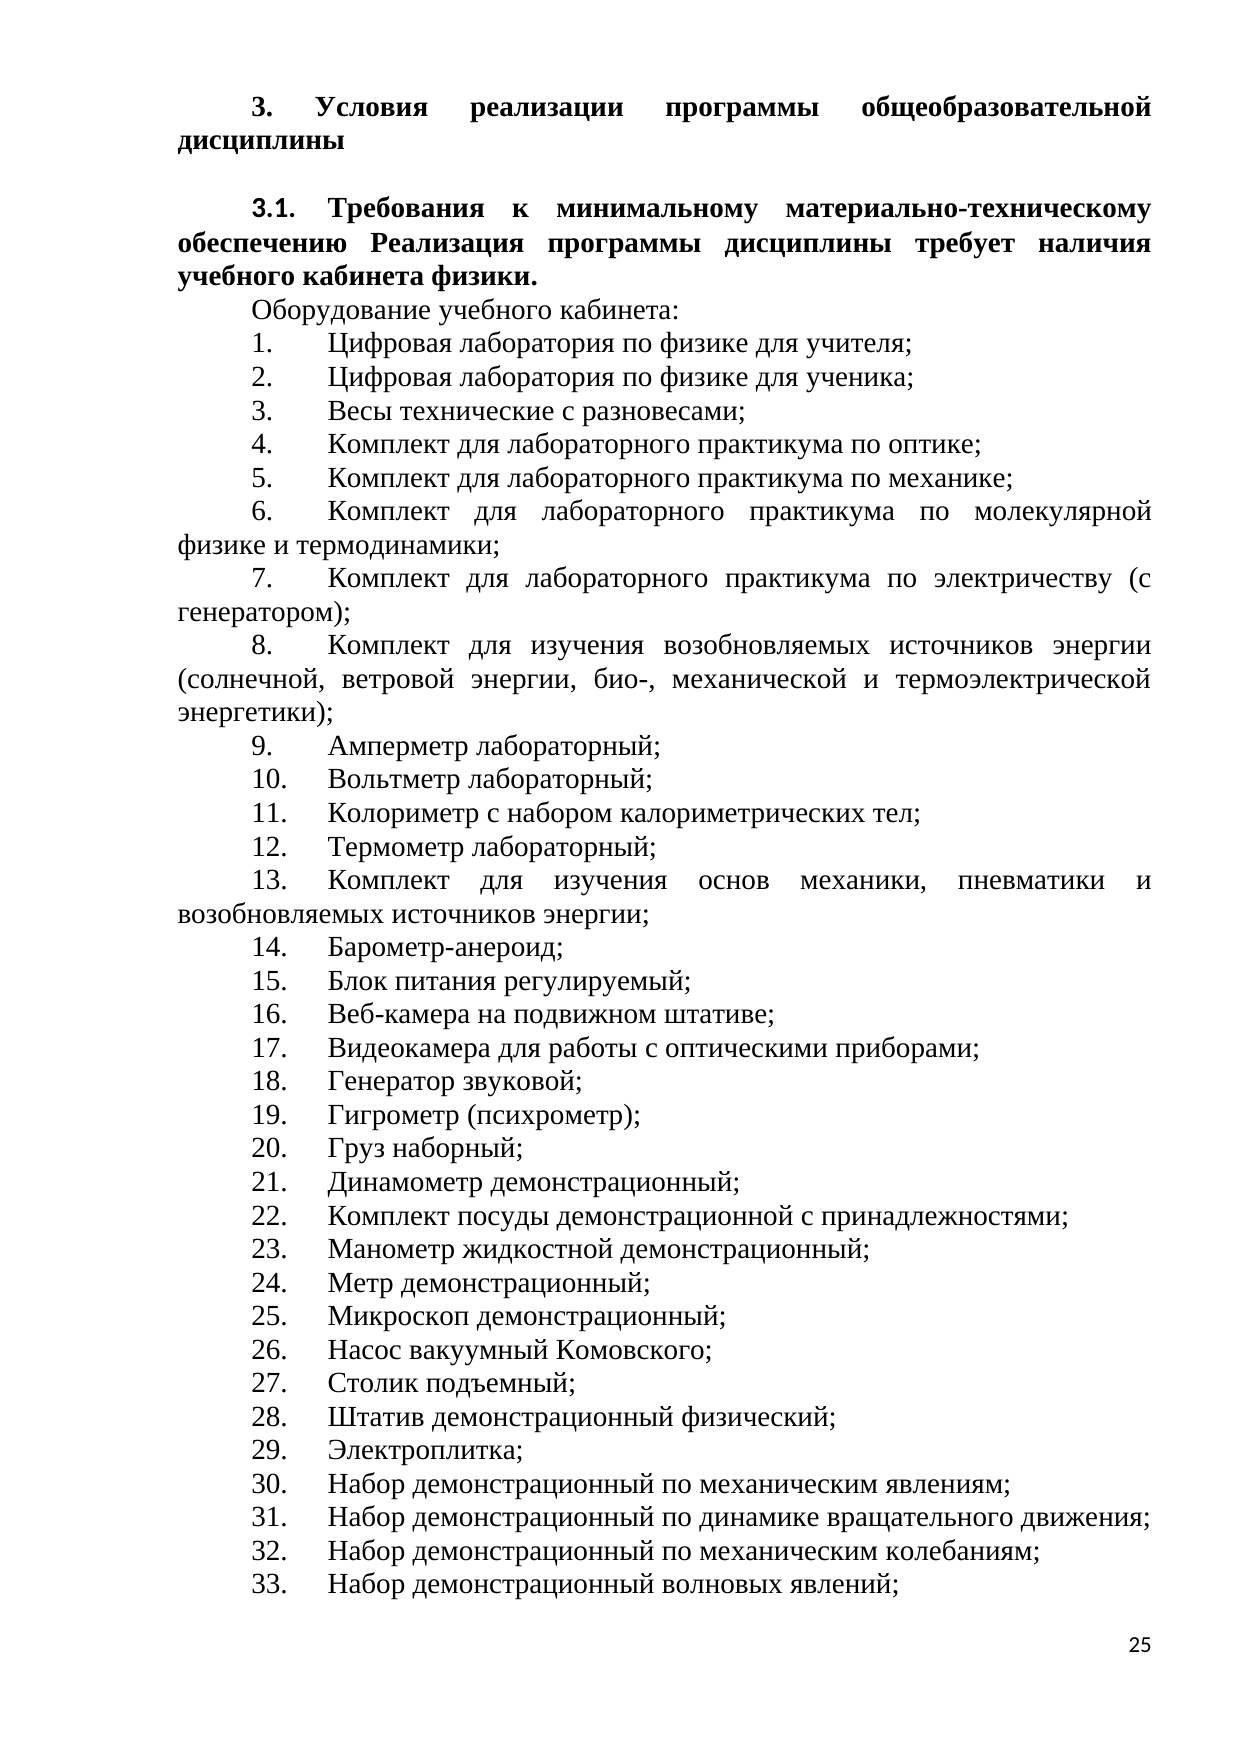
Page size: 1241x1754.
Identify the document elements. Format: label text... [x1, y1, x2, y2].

title 14. Барометр-анероид; [177, 929, 1152, 963]
title 1. Цифровая лаборатория по физике для учителя; [177, 326, 1152, 359]
title 6. Комплект для лабораторного практикума по молекулярной физике и термодинамики; [177, 493, 1152, 560]
title 31. Набор демонстрационный по динамике вращательного движения; [177, 1499, 1152, 1533]
title 26. Насос вакуумный Комовского; [177, 1332, 1152, 1365]
title 20. Груз наборный; [177, 1131, 1152, 1164]
title 17. Видеокамера для работы с оптическими приборами; [177, 1030, 1152, 1063]
text Оборудование учебного кабинета: [177, 292, 1152, 326]
title 30. Набор демонстрационный по механическим явлениям; [177, 1466, 1152, 1499]
title 13. Комплект для изучения основ механики, пневматики и возобновляемых источников энергии; [177, 862, 1152, 929]
title 16. Веб-камера на подвижном штативе; [177, 996, 1152, 1030]
title 11. Колориметр с набором калориметрических тел; [177, 795, 1152, 829]
title 4. Комплект для лабораторного практикума по оптике; [177, 426, 1152, 460]
title 21. Динамометр демонстрационный; [177, 1164, 1152, 1198]
title 23. Манометр жидкостной демонстрационный; [177, 1231, 1152, 1265]
title 28. Штатив демонстрационный физический; [177, 1399, 1152, 1432]
list Требования к минимальному материально-техническому обеспечению Реализация программы дисциплины требует наличия учебного кабинета физики. [177, 189, 1152, 292]
title 27. Столик подъемный; [177, 1365, 1152, 1399]
title 5. Комплект для лабораторного практикума по механике; [177, 460, 1152, 493]
title 9. Амперметр лабораторный; [177, 728, 1152, 762]
title 7. Комплект для лабораторного практикума по электричеству (с генератором); [177, 560, 1152, 627]
title 32. Набор демонстрационный по механическим колебаниям; [177, 1533, 1152, 1567]
title 3. Весы технические с разновесами; [177, 393, 1152, 426]
title 18. Генератор звуковой; [177, 1063, 1152, 1097]
title 10. Вольтметр лабораторный; [177, 762, 1152, 795]
title 24. Метр демонстрационный; [177, 1265, 1152, 1298]
title 29. Электроплитка; [177, 1432, 1152, 1466]
subtitle 3. Условия реализации программы общеобразовательной дисциплины [177, 89, 1152, 156]
title 22. Комплект посуды демонстрационной с принадлежностями; [177, 1198, 1152, 1231]
title 33. Набор демонстрационный волновых явлений; [177, 1567, 1152, 1600]
title 2. Цифровая лаборатория по физике для ученика; [177, 359, 1152, 393]
title 8. Комплект для изучения возобновляемых источников энергии (солнечной, ветровой энергии, био-, механической и термоэлектрической энергетики); [177, 627, 1152, 728]
title 15. Блок питания регулируемый; [177, 963, 1152, 996]
title 12. Термометр лабораторный; [177, 829, 1152, 862]
title 19. Гигрометр (психрометр); [177, 1097, 1152, 1131]
title 25. Микроскоп демонстрационный; [177, 1298, 1152, 1332]
